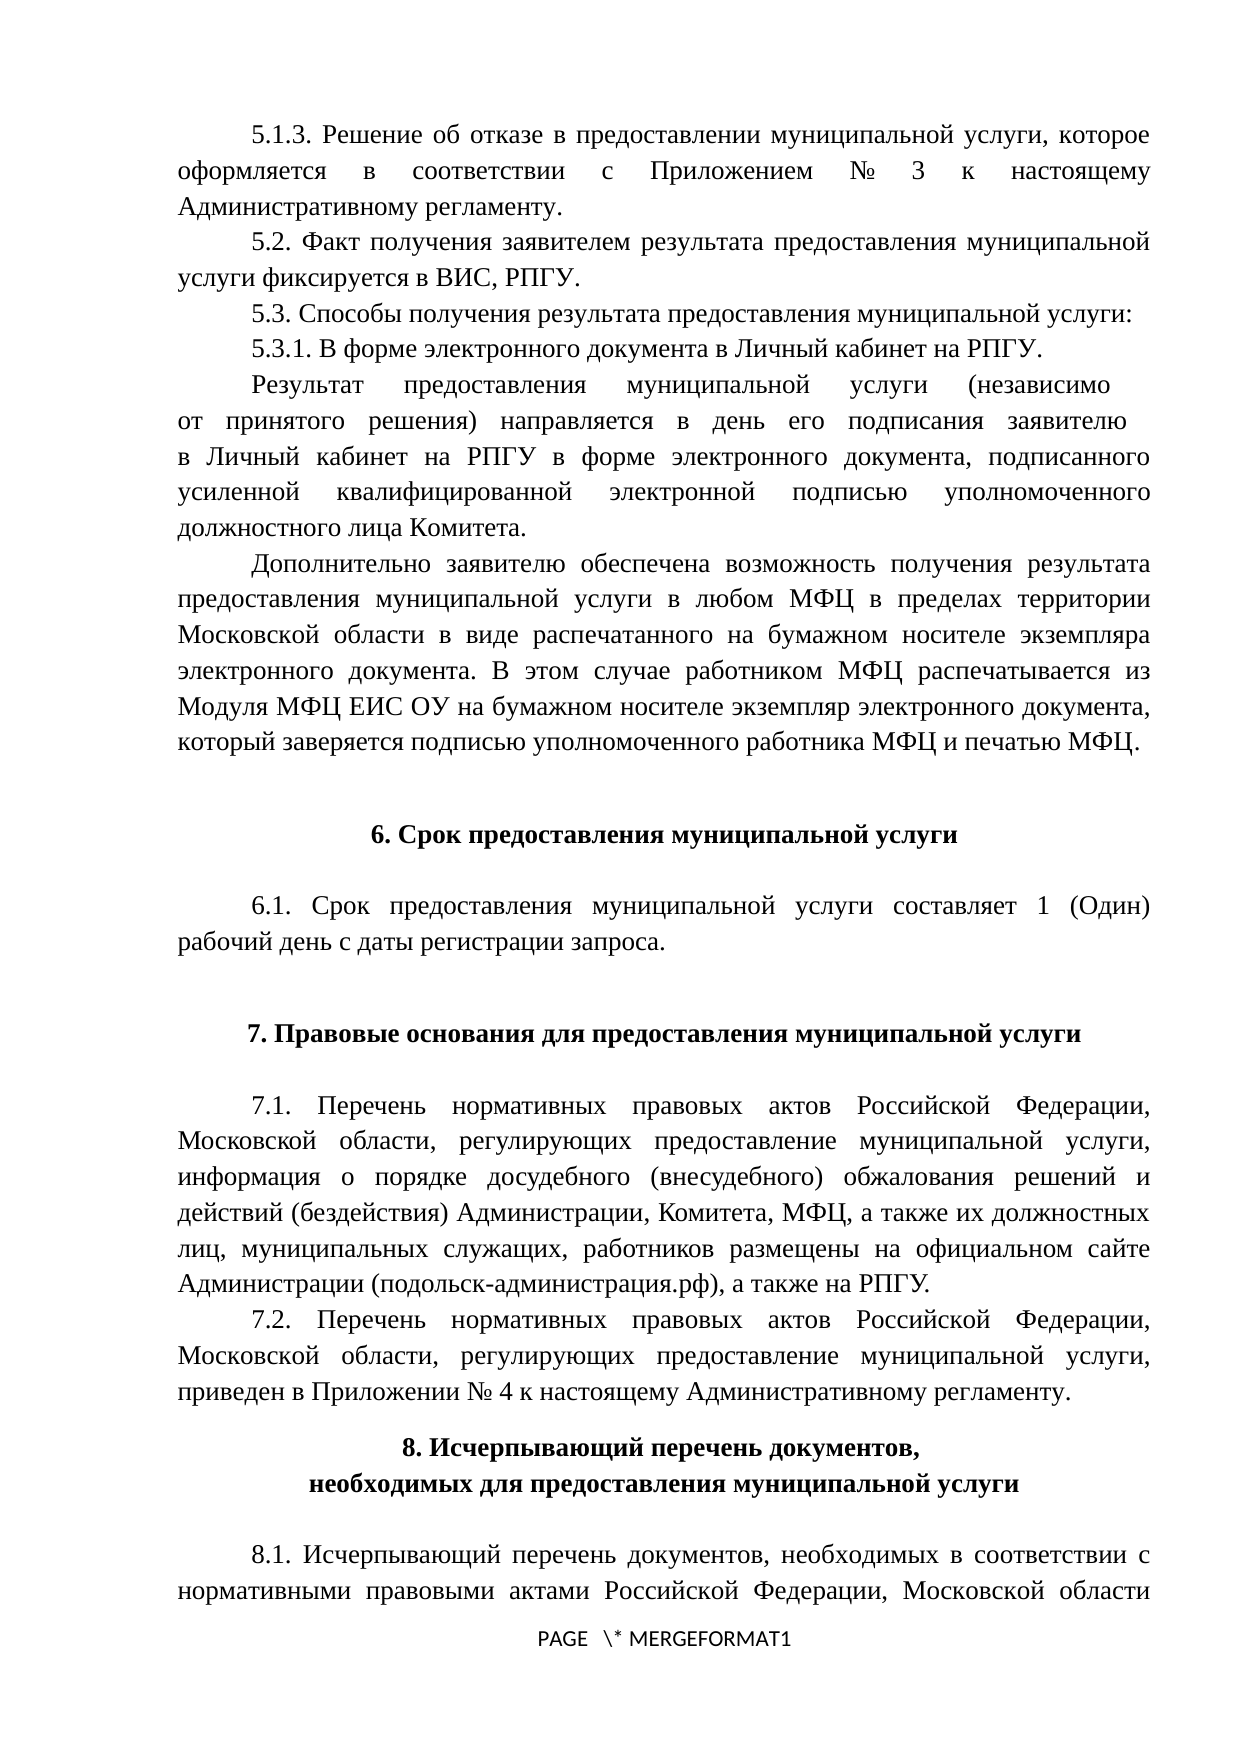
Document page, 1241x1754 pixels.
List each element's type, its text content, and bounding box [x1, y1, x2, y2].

text Результат предоставления муниципальной услуги (независимо от принятого решения) направляется в день его подписания заявителю в Личный кабинет на РПГУ в форме электронного документа, подписанного усиленной квалифицированной электронной подписью уполномоченного должностного лица Комитета. [177, 368, 1152, 542]
subtitle 7. Правовые основания для предоставления муниципальной услуги [177, 1017, 1152, 1048]
text 7.1. Перечень нормативных правовых актов Российской Федерации, Московской области, регулирующих предоставление муниципальной услуги, информация о порядке досудебного (внесудебного) обжалования решений и действий (бездействия) Администрации, Комитета, МФЦ, а также их должностных лиц, муниципальных служащих, работников размещены на официальном сайте Администрации (подольск-администрация.рф), а также на РПГУ. [177, 1089, 1152, 1298]
text 5.2. Факт получения заявителем результата предоставления муниципальной услуги фиксируется в ВИС, РПГУ. [177, 225, 1152, 292]
text 6.1. Срок предоставления муниципальной услуги составляет 1 (Один) рабочий день с даты регистрации запроса. [177, 889, 1152, 956]
text 5.3.1. В форме электронного документа в Личный кабинет на РПГУ. [177, 332, 1152, 364]
subtitle 6. Срок предоставления муниципальной услуги [177, 818, 1152, 849]
list 5.1.3. Решение об отказе в предоставлении муниципальной услуги, которое оформляется в соответствии с Приложением № 3 к настоящему Административному регламенту. [177, 118, 1152, 221]
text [177, 1538, 1152, 1605]
subtitle 8. Исчерпывающий перечень документов, необходимых для предоставления муниципальной услуги [177, 1431, 1152, 1498]
text Дополнительно заявителю обеспечена возможность получения результата предоставления муниципальной услуги в любом МФЦ в пределах территории Московской области в виде распечатанного на бумажном носителе экземпляра электронного документа. В этом случае работником МФЦ распечатывается из Модуля МФЦ ЕИС ОУ на бумажном носителе экземпляр электронного документа, который заверяется подписью уполномоченного работника МФЦ и печатью МФЦ. [177, 547, 1152, 757]
list 7.2. Перечень нормативных правовых актов Российской Федерации, Московской области, регулирующих предоставление муниципальной услуги, приведен в Приложении № 4 к настоящему Административному регламенту. [177, 1303, 1152, 1406]
text 5.3. Способы получения результата предоставления муниципальной услуги: [177, 297, 1152, 328]
